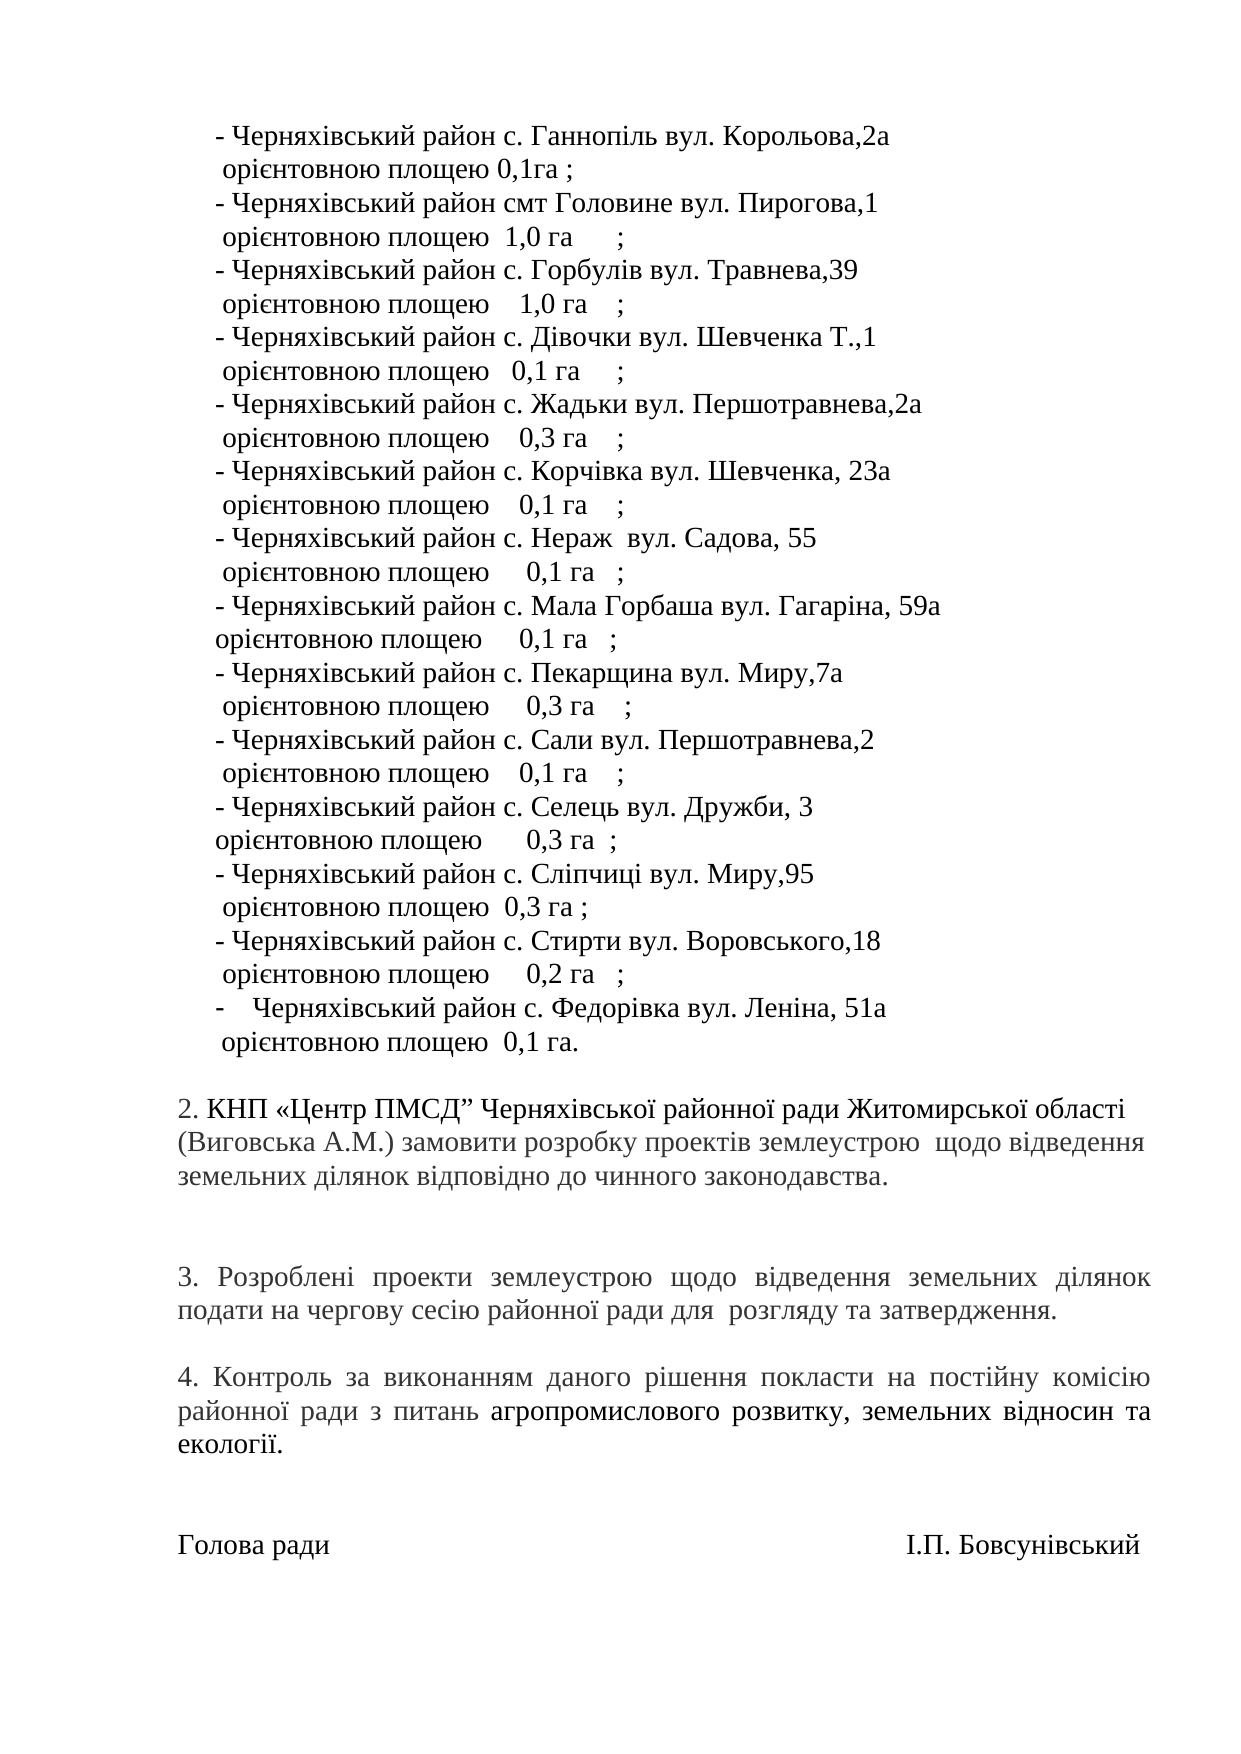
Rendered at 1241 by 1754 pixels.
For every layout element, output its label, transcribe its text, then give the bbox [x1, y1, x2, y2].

text - Черняхівський район с. Горбулів вул. Травнева,39 [215, 252, 1152, 286]
text орієнтовною площею 0,1га ; [215, 152, 1152, 185]
text - Черняхівський район смт Головине вул. Пирогова,1 [215, 185, 1152, 219]
text орієнтовною площею ; [215, 420, 1152, 453]
text орієнтовною площею ; [215, 219, 1152, 252]
text - Черняхівський район с. Сали вул. Першотравнева,2 [215, 722, 1152, 755]
text орієнтовною площею ; [215, 755, 1152, 789]
text - Черняхівський район с. Селець вул. Дружби, 3 [215, 789, 1152, 822]
list Черняхівський район с. Федорівка вул. Леніна, 51а [215, 990, 1152, 1024]
text орієнтовною площею ; [215, 487, 1152, 521]
text 3. Розроблені проекти землеустрою щодо відведення земельних ділянок подати на чергову сесію районної ради для розгляду та затвердження. [177, 1259, 1152, 1326]
text орієнтовною площею ; [215, 688, 1152, 722]
text 4. Контроль за виконанням даного рішення покласти на постійну комісію районної ради з питань агропромислового розвитку, земельних відносин та екології. [177, 1326, 1152, 1460]
text - Черняхівський район с. Нераж вул. Садова, 55 [215, 521, 1152, 554]
text орієнтовною площею . [177, 1024, 1152, 1057]
text орієнтовною площею ; [215, 554, 1152, 588]
text - Черняхівський район с. Пекарщина вул. Миру,7а [215, 655, 1152, 688]
text - Черняхівський район с. Корчівка вул. Шевченка, 23а [215, 453, 1152, 487]
text Голова ради І.П. Бовсунівський [177, 1527, 1152, 1561]
text орієнтовною площею ; [215, 822, 1152, 856]
text - Черняхівський район с. Стирти вул. Воровського,18 [215, 923, 1152, 957]
text - Черняхівський район с. Ганнопіль вул. Корольова,2а [215, 118, 1152, 152]
text - Черняхівський район с. Мала Горбаша вул. Гагаріна, 59а [215, 588, 1152, 621]
text - Черняхівський район с. Сліпчиці вул. Миру,95 [215, 856, 1152, 889]
text орієнтовною площею ; [215, 621, 1152, 655]
text орієнтовною площею ; [215, 889, 1152, 923]
text орієнтовною площею ; [215, 286, 1152, 319]
text - Черняхівський район с. Дівочки вул. Шевченка Т.,1 [215, 319, 1152, 353]
text орієнтовною площею ; [215, 957, 1152, 990]
text - Черняхівський район с. Жадьки вул. Першотравнева,2а [215, 386, 1152, 420]
text орієнтовною площею ; [215, 353, 1152, 386]
text 2. КНП «Центр ПМСД” Черняхівської районної ради Житомирської області (Виговська А.М.) замовити розробку проектів землеустрою щодо відведення земельних ділянок відповідно до чинного законодавства. [177, 1091, 1152, 1192]
